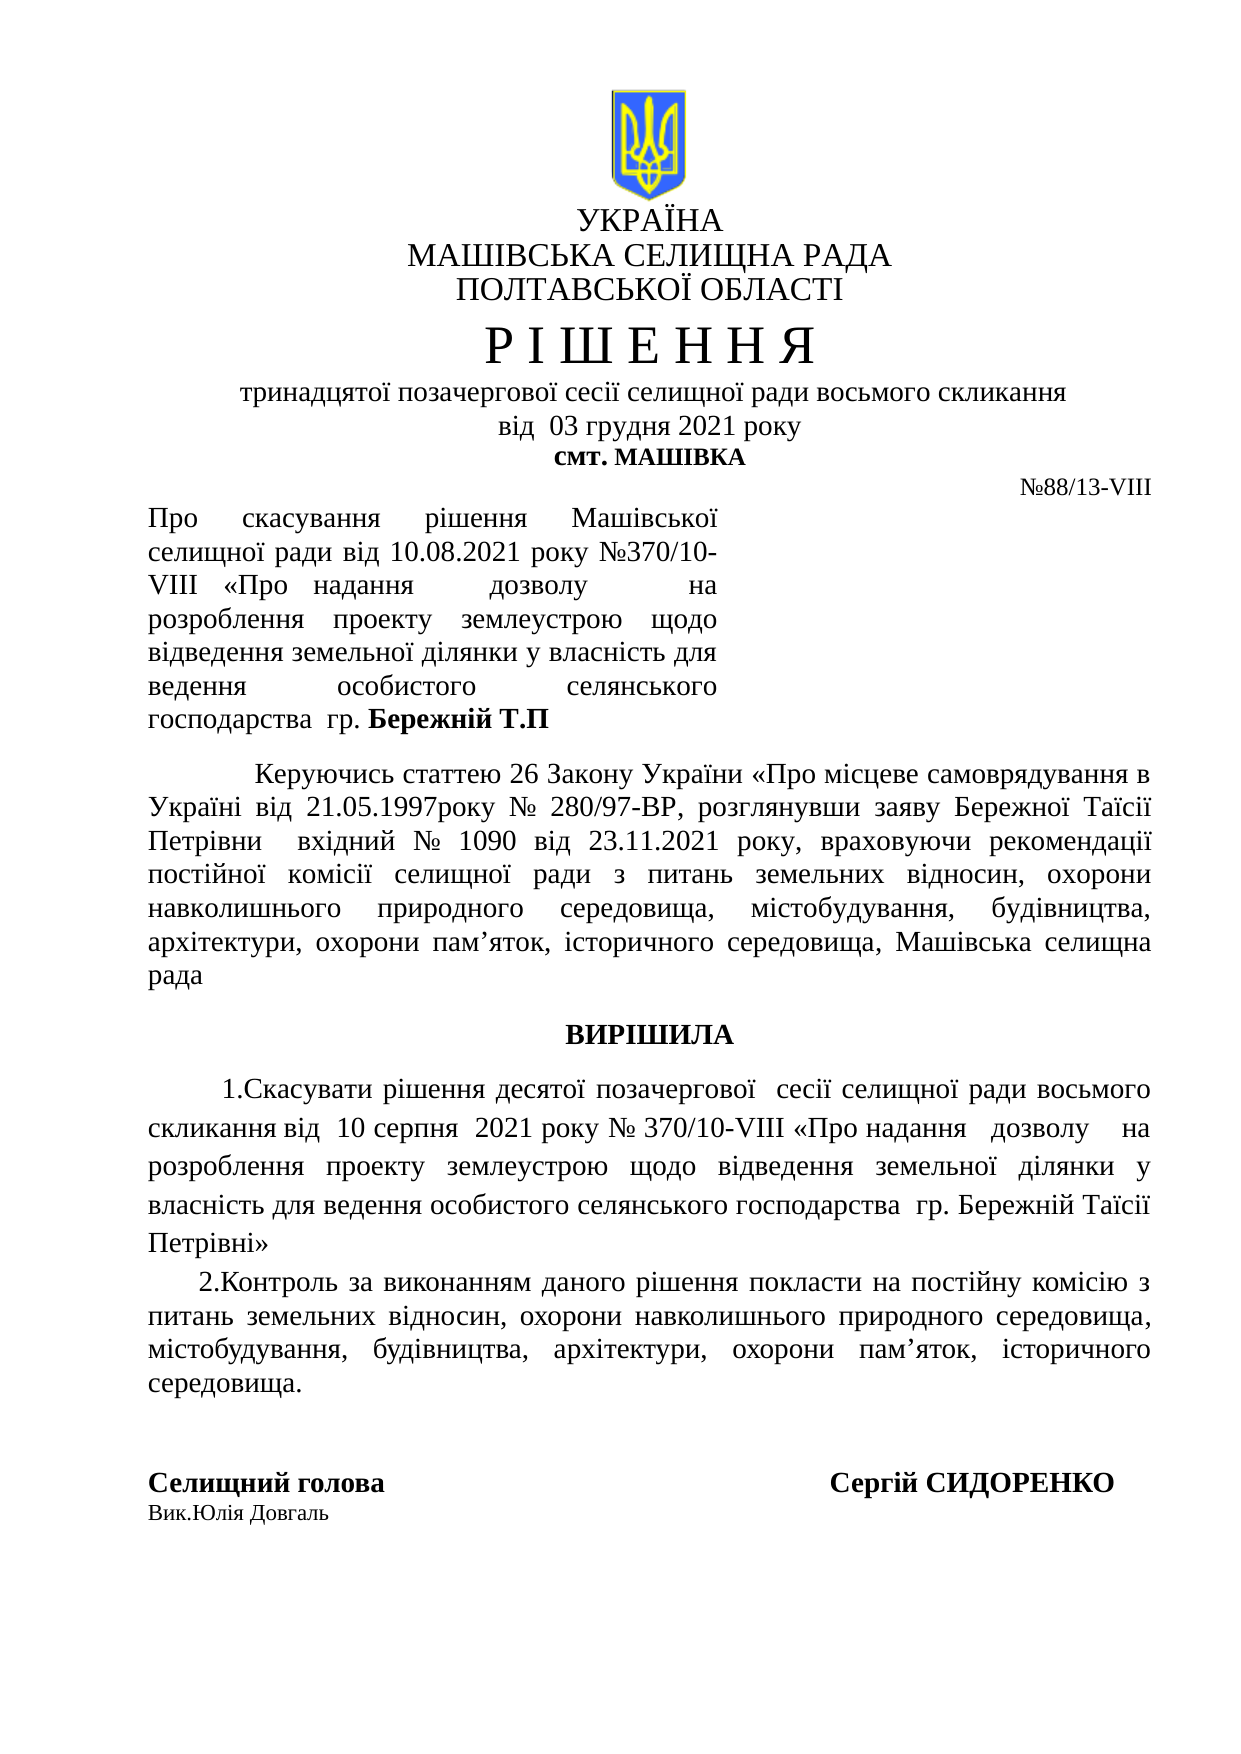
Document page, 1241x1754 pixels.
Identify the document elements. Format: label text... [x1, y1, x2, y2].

text ВИРІШИЛА [148, 1017, 1152, 1051]
list від 03 грудня 2021 року [148, 408, 1152, 441]
text 2.Контроль за виконанням даного рішення покласти на постійну комісію з питань земельних відносин, охорони навколишнього природного середовища, містобудування, будівництва, архітектури, охорони пам’яток, історичного середовища. [148, 1264, 1152, 1398]
text ПОЛТАВСЬКОЇ ОБЛАСТІ [148, 273, 1152, 308]
text Вик.Юлія Довгаль [148, 1499, 1152, 1525]
text Керуючись статтею 26 Закону України «Про місцеве самоврядування в Україні від 21.05.1997року № 280/97-ВР, розглянувши заяву Бережної Таїсії Петрівни вхідний № 1090 від 23.11.2021 року, враховуючи рекомендації постійної комісії селищної ради з питань земельних відносин, охорони навколишнього природного середовища, містобудування, будівництва, архітектури, охорони пам’яток, історичного середовища, Машівська селищна рада [148, 756, 1152, 991]
text №88/13-VIII [148, 472, 1152, 500]
text УКРАЇНА [148, 204, 1152, 239]
text 1.Скасувати рішення десятої позачергової сесії селищної ради восьмого скликання від 10 серпня 2021 року № 370/10-VIII «Про надання дозволу на розроблення проекту землеустрою щодо відведення земельної ділянки у власність для ведення особистого селянського господарства гр. Бережній Таїсії Петрівні» [148, 1071, 1152, 1259]
list смт. МАШІВКА [148, 441, 1152, 472]
text Селищний голова Сергій СИДОРЕНКО [148, 1465, 1152, 1499]
list Р І Ш Е Н Н Я [148, 318, 1152, 374]
text МАШІВСЬКА СЕЛИЩНА РАДА [148, 239, 1152, 273]
table_header Про скасування рішення Машівської селищної ради від 10.08.2021 року №370/10-VIII «Про надання дозволу на розроблення проекту землеустрою щодо відведення земельної ділянки у власність для ведення особистого селянського господарства гр. Бережній Т.П [136, 500, 729, 756]
list тринадцятої позачергової сесії селищної ради восьмого скликання [148, 374, 1152, 408]
